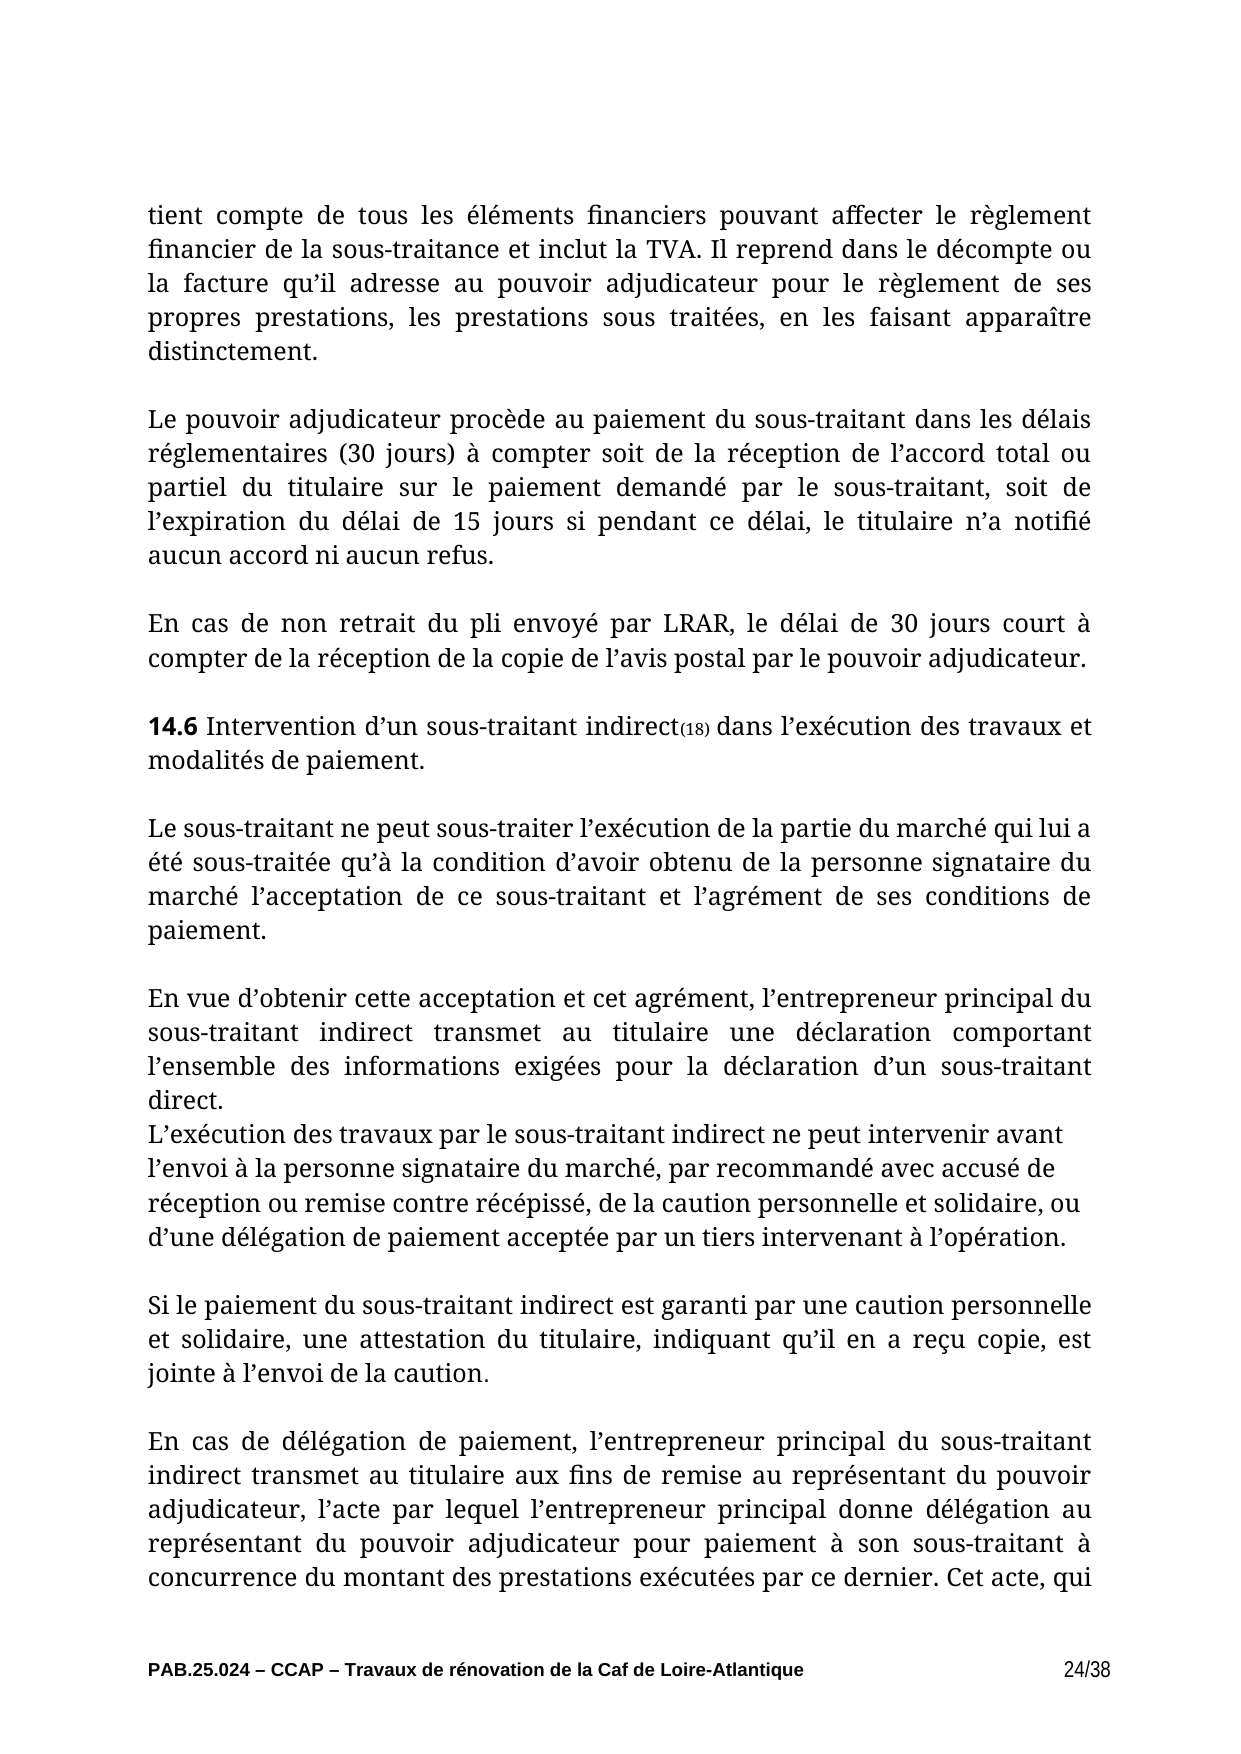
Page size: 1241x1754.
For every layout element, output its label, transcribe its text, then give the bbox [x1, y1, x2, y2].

text En cas de non retrait du pli envoyé par LRAR, le délai de 30 jours court à compter de la réception de la copie de l’avis postal par le pouvoir adjudicateur. [148, 606, 1093, 674]
text L’exécution des travaux par le sous-traitant indirect ne peut intervenir avant l’envoi à la personne signataire du marché, par recommandé avec accusé de réception ou remise contre récépissé, de la caution personnelle et solidaire, ou d’une délégation de paiement acceptée par un tiers intervenant à l’opération. [148, 1117, 1093, 1253]
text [148, 197, 1093, 368]
text Le sous-traitant ne peut sous-traiter l’exécution de la partie du marché qui lui a été sous-traitée qu’à la condition d’avoir obtenu de la personne signataire du marché l’acceptation de ce sous-traitant et l’agrément de ses conditions de paiement. [148, 811, 1093, 947]
text Le pouvoir adjudicateur procède au paiement du sous-traitant dans les délais réglementaires (30 jours) à compter soit de la réception de l’accord total ou partiel du titulaire sur le paiement demandé par le sous-traitant, soit de l’expiration du délai de 15 jours si pendant ce délai, le titulaire n’a notifié aucun accord ni aucun refus. [148, 402, 1093, 572]
text En vue d’obtenir cette acceptation et cet agrément, l’entrepreneur principal du sous-traitant indirect transmet au titulaire une déclaration comportant l’ensemble des informations exigées pour la déclaration d’un sous-traitant direct. [148, 981, 1093, 1117]
text 14.6 Intervention d’un sous-traitant indirect(18) dans l’exécution des travaux et modalités de paiement. [148, 708, 1093, 776]
text Si le paiement du sous-traitant indirect est garanti par une caution personnelle et solidaire, une attestation du titulaire, indiquant qu’il en a reçu copie, est jointe à l’envoi de la caution. [148, 1287, 1093, 1389]
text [148, 1424, 1093, 1594]
